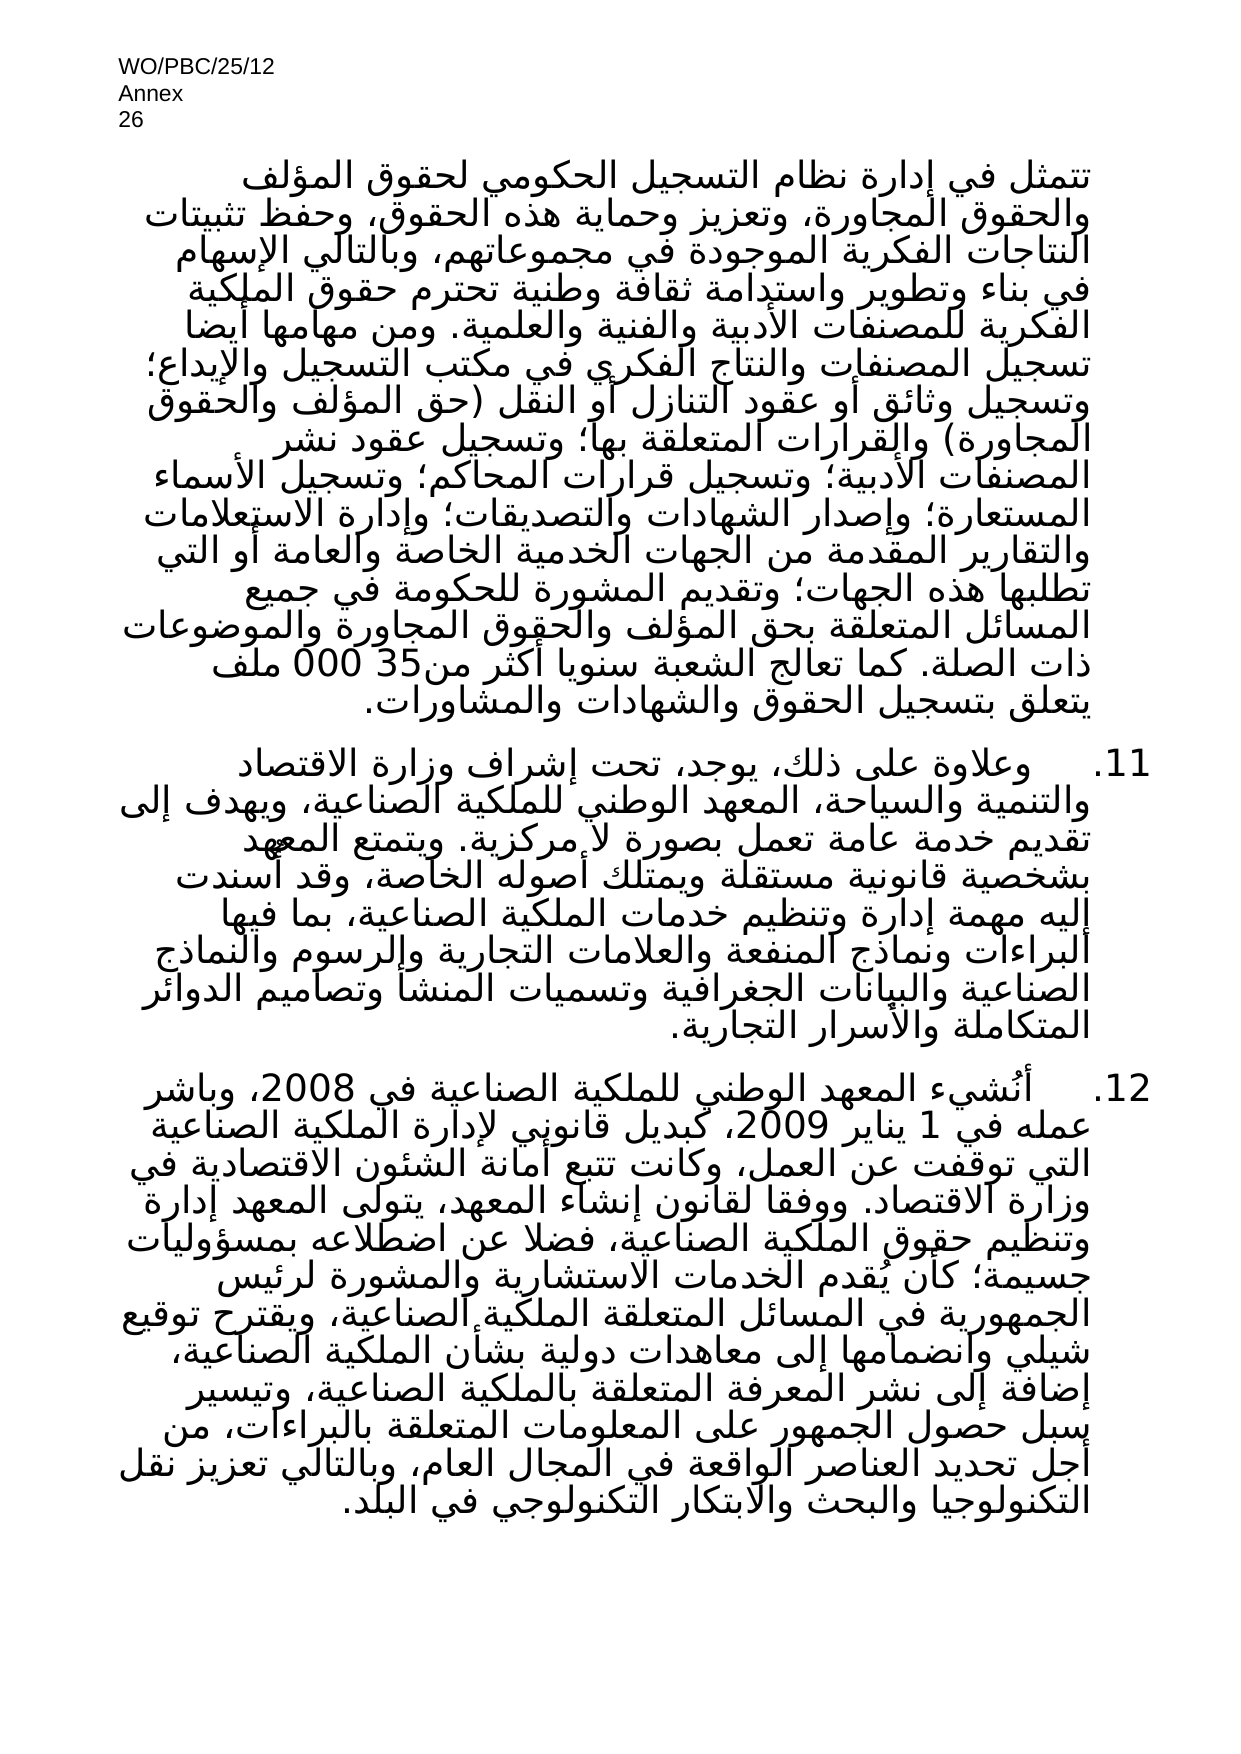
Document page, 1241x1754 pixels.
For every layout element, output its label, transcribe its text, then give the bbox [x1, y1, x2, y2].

list أنُشيء المعهد الوطني للملكية الصناعية في 2008، وباشر عمله في 1 يناير 2009، كبديل قانوني لإدارة الملكية الصناعية التي توقفت عن العمل، وكانت تتبع أمانة الشئون الاقتصادية في وزارة الاقتصاد. ووفقا لقانون إنشاء المعهد، يتولى المعهد إدارة وتنظيم حقوق الملكية الصناعية، فضلا عن اضطلاعه بمسؤوليات جسيمة؛ كأن يُقدم الخدمات الاستشارية والمشورة لرئيس الجمهورية في المسائل المتعلقة الملكية الصناعية، ويقترح توقيع شيلي وانضمامها إلى معاهدات دولية بشأن الملكية الصناعية، إضافة إلى نشر المعرفة المتعلقة بالملكية الصناعية، وتيسير سبل حصول الجمهور على المعلومات المتعلقة بالبراءات، من أجل تحديد العناصر الواقعة في المجال العام، وبالتالي تعزيز نقل التكنولوجيا والبحث والابتكار التكنولوجي في البلد. [118, 1071, 1092, 1521]
list وعلاوة على ذلك، يوجد، تحت إشراف وزارة الاقتصاد والتنمية والسياحة، المعهد الوطني للملكية الصناعية، ويهدف إلى تقديم خدمة عامة تعمل بصورة لا مركزية. ويتمتع المعهد بشخصية قانونية مستقلة ويمتلك أصوله الخاصة، وقد أُسندت إليه مهمة إدارة وتنظيم خدمات الملكية الصناعية، بما فيها البراءات ونماذج المنفعة والعلامات التجارية والرسوم والنماذج الصناعية والبيانات الجغرافية وتسميات المنشأ وتصاميم الدوائر المتكاملة والأسرار التجارية. [118, 746, 1092, 1046]
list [118, 158, 1092, 721]
